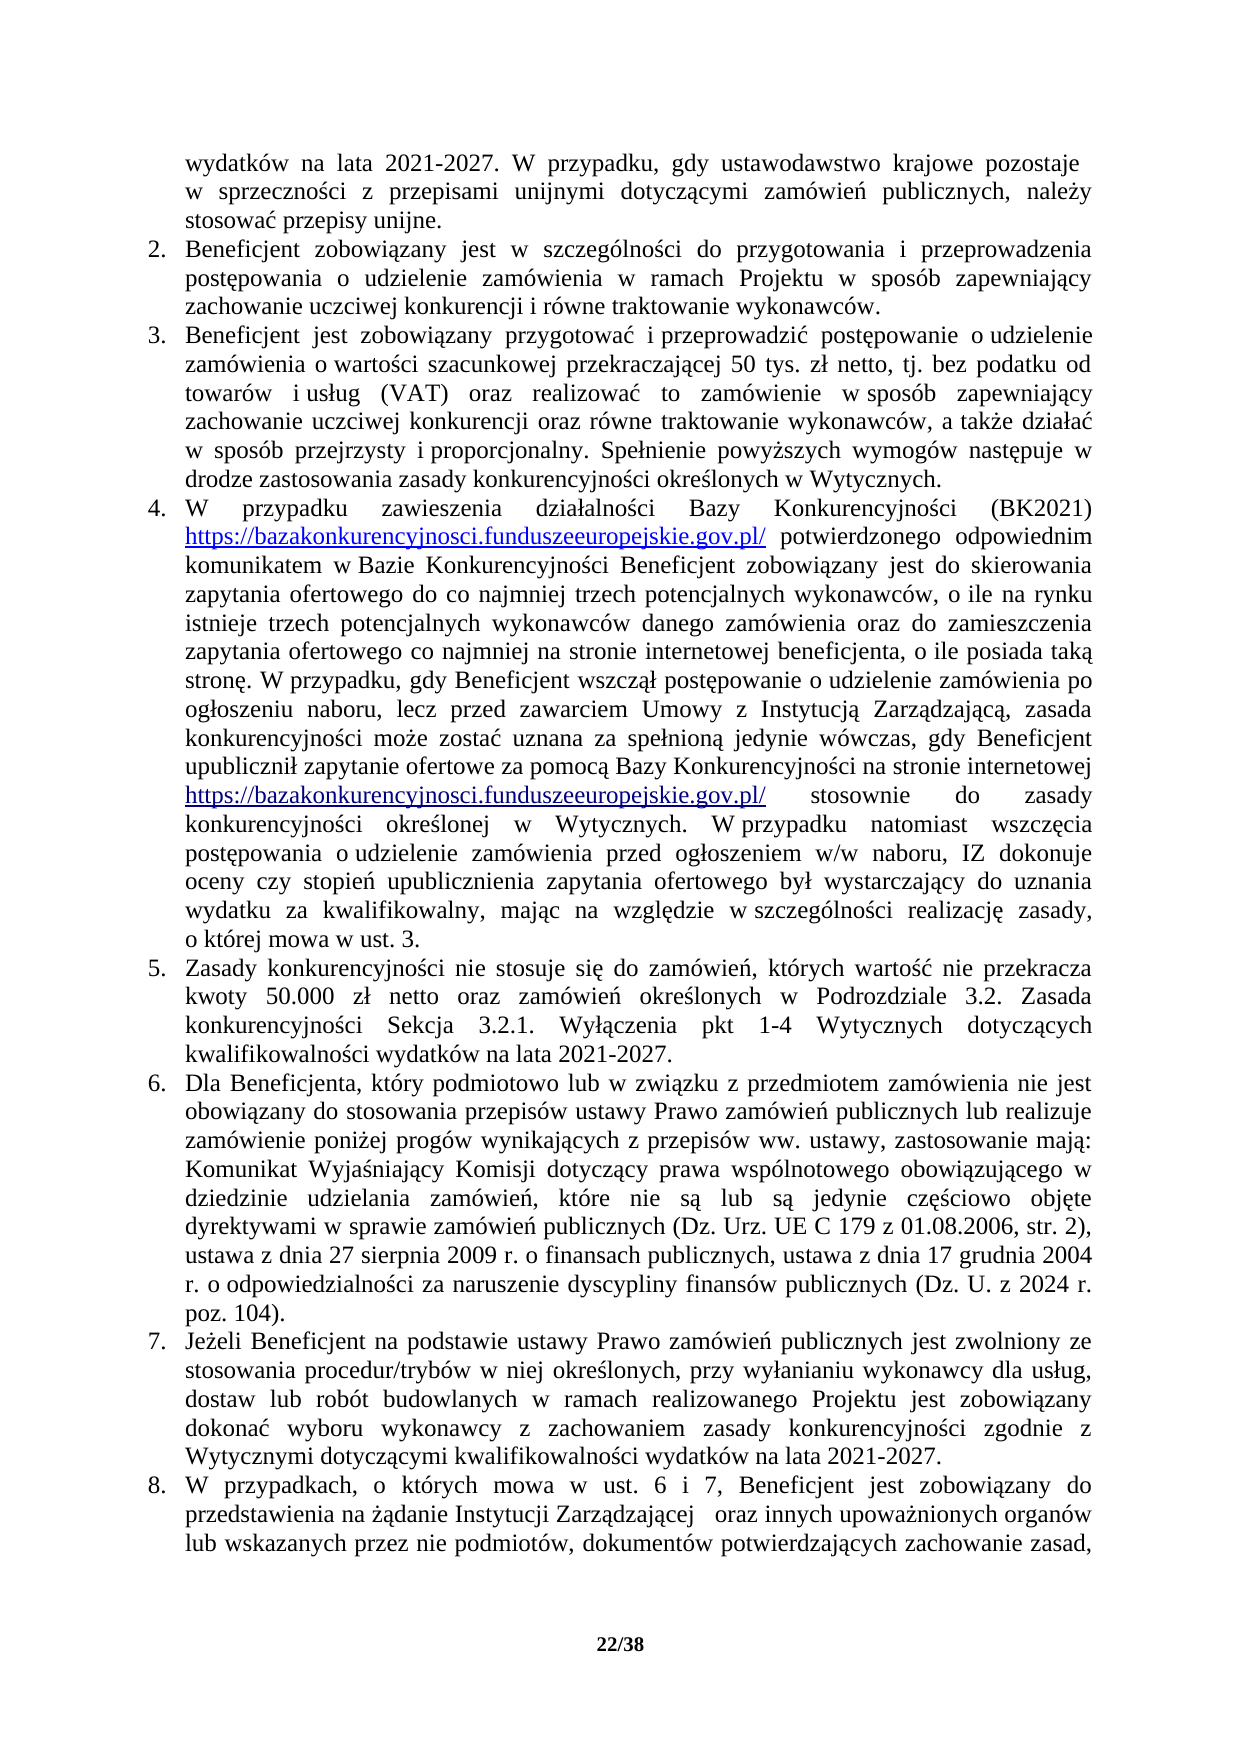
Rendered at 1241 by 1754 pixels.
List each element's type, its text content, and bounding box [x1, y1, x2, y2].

list Dla Beneficjenta, który podmiotowo lub w związku z przedmiotem zamówienia nie jest obowiązany do stosowania przepisów ustawy Prawo zamówień publicznych lub realizuje zamówienie poniżej progów wynikających z przepisów ww. ustawy, zastosowanie mają: Komunikat Wyjaśniający Komisji dotyczący prawa wspólnotowego obowiązującego w dziedzinie udzielania zamówień, które nie są lub są jedynie częściowo objęte dyrektywami w sprawie zamówień publicznych (Dz. Urz. UE C 179 z 01.08.2006, str. 2), ustawa z dnia 27 sierpnia 2009 r. o finansach publicznych, ustawa z dnia 17 grudnia 2004 r. o odpowiedzialności za naruszenie dyscypliny finansów publicznych (Dz. U. z 2024 r. poz. 104). [148, 1068, 1093, 1326]
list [148, 1470, 1093, 1556]
list Beneficjent jest zobowiązany przygotować i przeprowadzić postępowanie o udzielenie zamówienia o wartości szacunkowej przekraczającej 50 tys. zł netto, tj. bez podatku od towarów i usług (VAT) oraz realizować to zamówienie w sposób zapewniający zachowanie uczciwej konkurencji oraz równe traktowanie wykonawców, a także działać w sposób przejrzysty i proporcjonalny. Spełnienie powyższych wymogów następuje w drodze zastosowania zasady konkurencyjności określonych w Wytycznych. [148, 320, 1093, 493]
list Jeżeli Beneficjent na podstawie ustawy Prawo zamówień publicznych jest zwolniony ze stosowania procedur/trybów w niej określonych, przy wyłanianiu wykonawcy dla usług, dostaw lub robót budowlanych w ramach realizowanego Projektu jest zobowiązany dokonać wyboru wykonawcy z zachowaniem zasady konkurencyjności zgodnie z Wytycznymi dotyczącymi kwalifikowalności wydatków na lata 2021-2027. [148, 1326, 1093, 1470]
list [148, 148, 1093, 234]
list Zasady konkurencyjności nie stosuje się do zamówień, których wartość nie przekracza kwoty 50.000 zł netto oraz zamówień określonych w Podrozdziale 3.2. Zasada konkurencyjności Sekcja 3.2.1. Wyłączenia pkt 1-4 Wytycznych dotyczących kwalifikowalności wydatków na lata 2021-2027. [148, 953, 1093, 1068]
list Beneficjent zobowiązany jest w szczególności do przygotowania i przeprowadzenia postępowania o udzielenie zamówienia w ramach Projektu w sposób zapewniający zachowanie uczciwej konkurencji i równe traktowanie wykonawców. [148, 234, 1093, 320]
list W przypadku zawieszenia działalności Bazy Konkurencyjności (BK2021) https://bazakonkurencyjnosci.funduszeeuropejskie.gov.pl/ potwierdzonego odpowiednim komunikatem w Bazie Konkurencyjności Beneficjent zobowiązany jest do skierowania zapytania ofertowego do co najmniej trzech potencjalnych wykonawców, o ile na rynku istnieje trzech potencjalnych wykonawców danego zamówienia oraz do zamieszczenia zapytania ofertowego co najmniej na stronie internetowej beneficjenta, o ile posiada taką stronę. W przypadku, gdy Beneficjent wszczął postępowanie o udzielenie zamówienia po ogłoszeniu naboru, lecz przed zawarciem Umowy z Instytucją Zarządzającą, zasada konkurencyjności może zostać uznana za spełnioną jedynie wówczas, gdy Beneficjent upublicznił zapytanie ofertowe za pomocą Bazy Konkurencyjności na stronie internetowej https://bazakonkurencyjnosci.funduszeeuropejskie.gov.pl/ stosownie do zasady konkurencyjności określonej w Wytycznych. W przypadku natomiast wszczęcia postępowania o udzielenie zamówienia przed ogłoszeniem w/w naboru, IZ dokonuje oceny czy stopień upublicznienia zapytania ofertowego był wystarczający do uznania wydatku za kwalifikowalny, mając na względzie w szczególności realizację zasady, o której mowa w ust. 3. [148, 493, 1093, 953]
